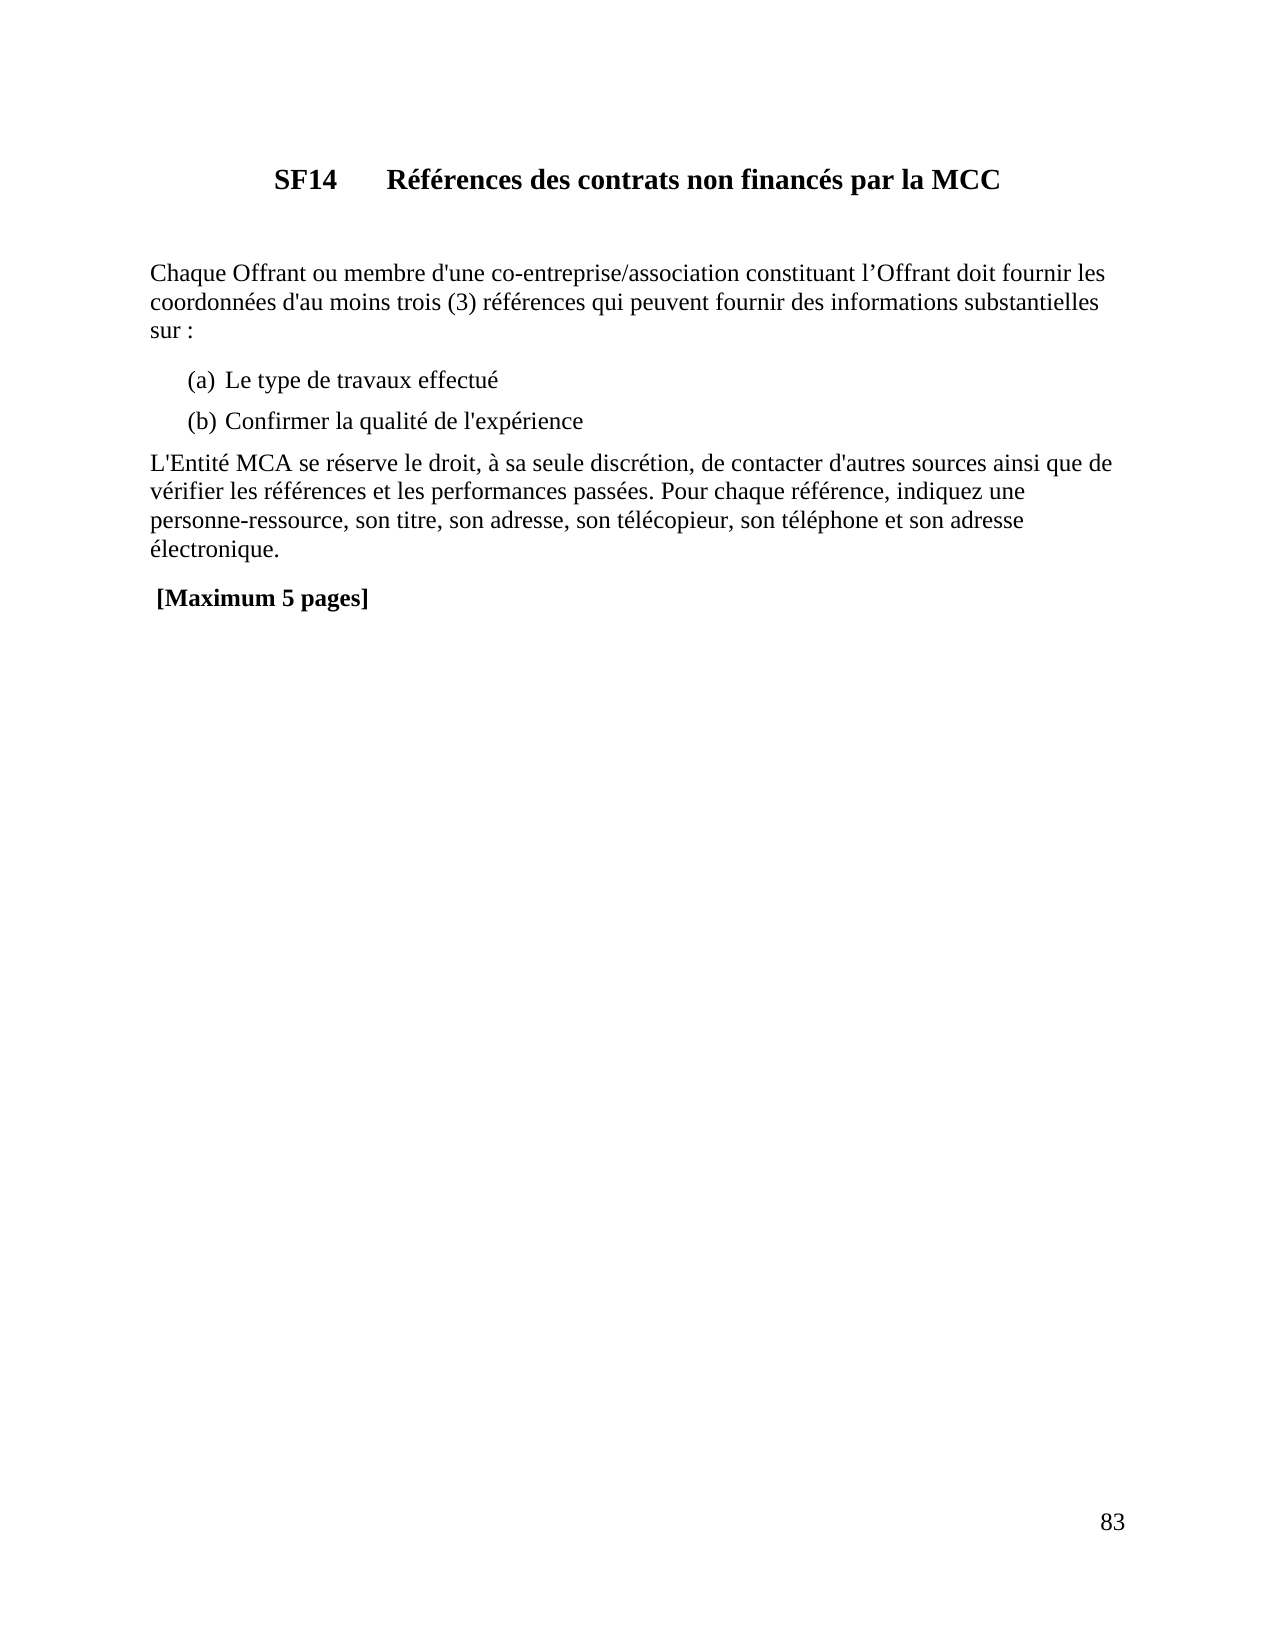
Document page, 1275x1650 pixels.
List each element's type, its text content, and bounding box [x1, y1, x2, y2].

text L'Entité MCA se réserve le droit, à sa seule discrétion, de contacter d'autres sources ainsi que de vérifier les références et les performances passées. Pour chaque référence, indiquez une personne-ressource, son titre, son adresse, son télécopieur, son téléphone et son adresse électronique. [150, 448, 1125, 563]
text Chaque Offrant ou membre d'une co-entreprise/association constituant l’Offrant doit fournir les coordonnées d'au moins trois (3) références qui peuvent fournir des informations substantielles sur : [150, 258, 1125, 344]
subtitle Références des contrats non financés par la MCC [150, 162, 1125, 196]
list Confirmer la qualité de l'expérience [187, 406, 1125, 435]
list Le type de travaux effectué [187, 365, 1125, 394]
text [Maximum 5 pages] [150, 583, 1125, 612]
